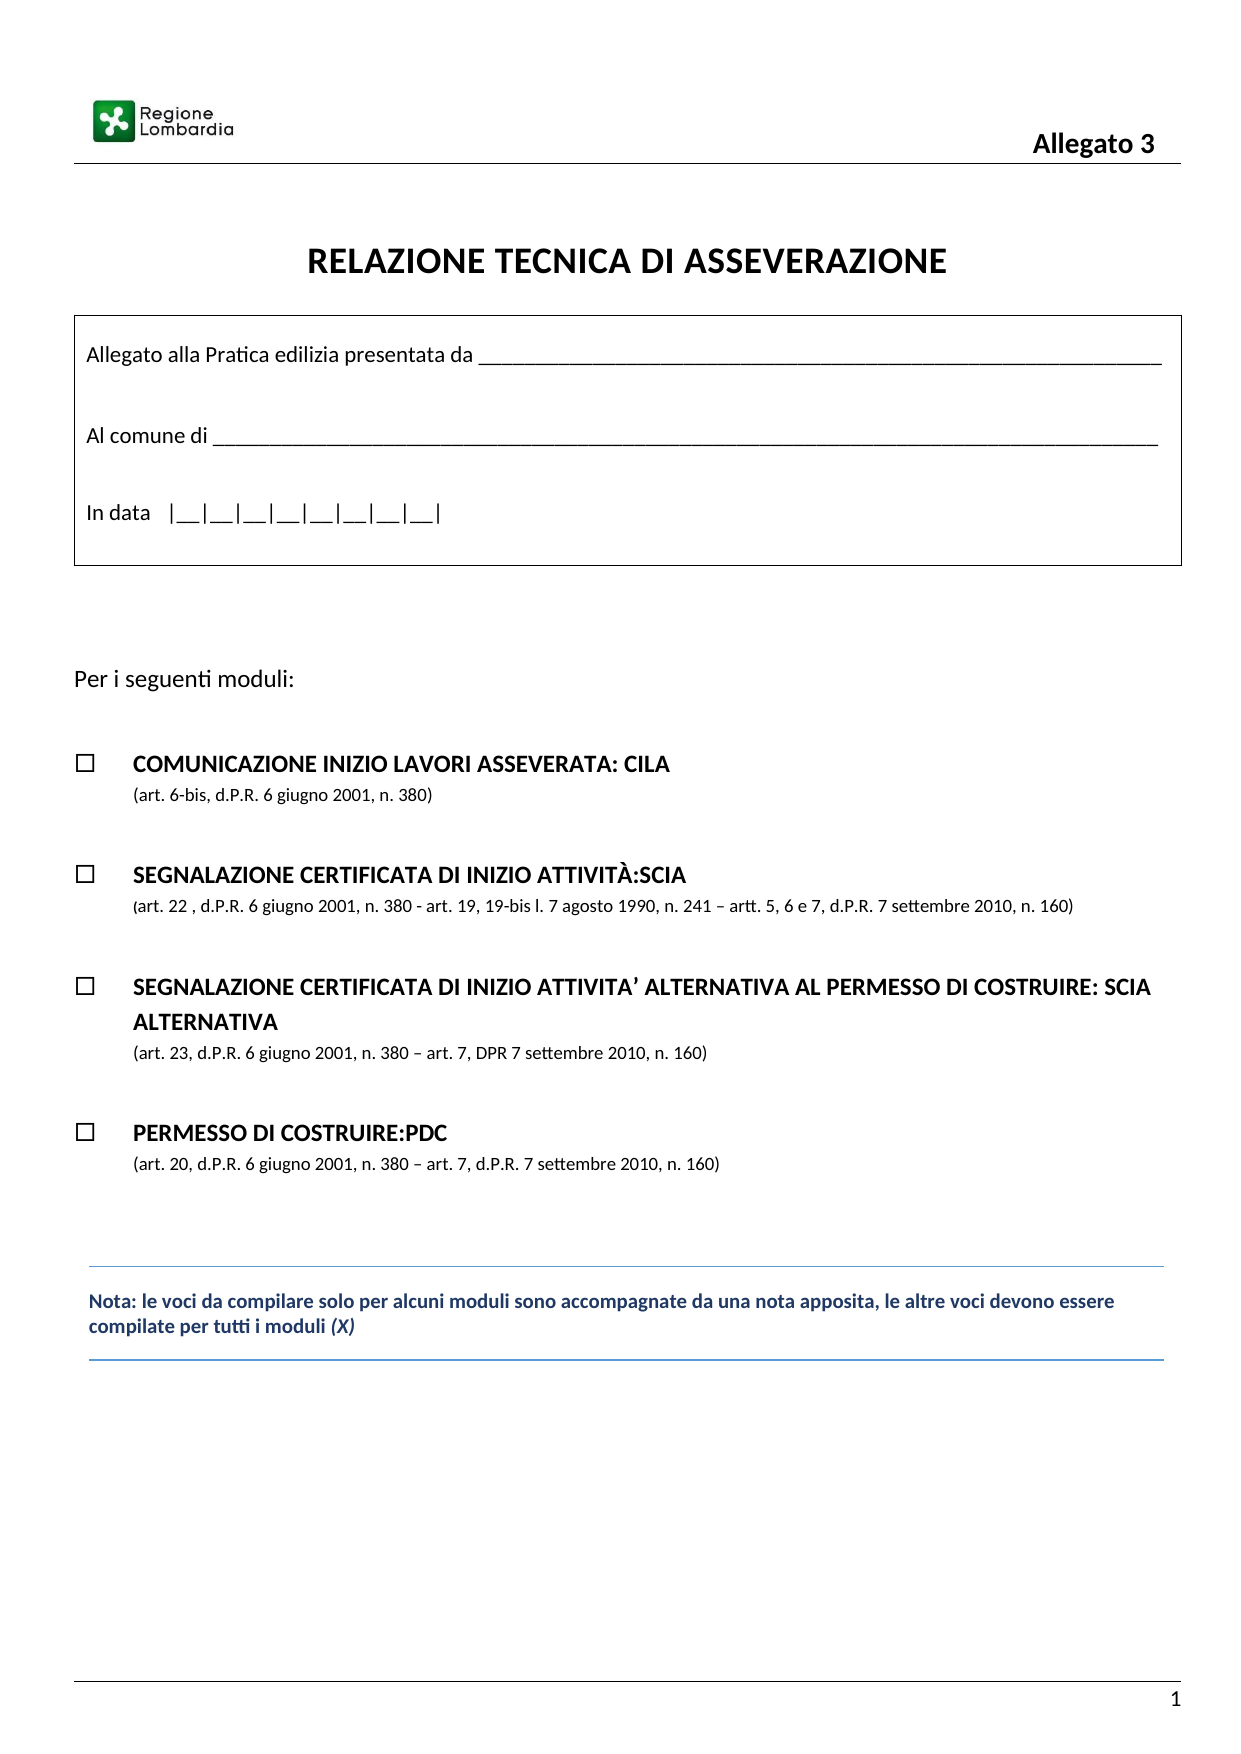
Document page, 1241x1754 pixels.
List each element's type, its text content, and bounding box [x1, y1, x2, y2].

subtitle SEGNALAZIONE CERTIFICATA DI INIZIO ATTIVITA’ ALTERNATIVA AL PERMESSO DI COSTRUIRE: SCIA ALTERNATIVA [74, 971, 1181, 1036]
subtitle COMUNICAZIONE INIZIO LAVORI ASSEVERATA: CILA [74, 748, 1181, 779]
text (art. 22 , d.P.R. 6 giugno 2001, n. 380 - art. 19, 19-bis l. 7 agosto 1990, n. 241 – artt. 5, 6 e 7, d.P.R. 7 settembre 2010, n. 160) [133, 894, 1181, 917]
table_header Allegato alla Pratica edilizia presentata da ____________________________________________________________ Al comune di ___________________________________________________________________________________ In data |__|__|__|__|__|__|__|__| [75, 316, 1181, 565]
subtitle Per i seguenti moduli: [74, 663, 1181, 694]
picture [79, 87, 246, 155]
subtitle SEGNALAZIONE CERTIFICATA DI INIZIO ATTIVITÀ:SCIA [74, 859, 1181, 890]
title RELAZIONE TECNICA DI ASSEVERAZIONE [74, 237, 1181, 283]
text Nota: le voci da compilare solo per alcuni moduli sono accompagnate da una nota apposita, le altre voci devono essere compilate per tutti i moduli (X) [89, 1267, 1164, 1359]
text (art. 20, d.P.R. 6 giugno 2001, n. 380 – art. 7, d.P.R. 7 settembre 2010, n. 160) [133, 1152, 1181, 1175]
text (art. 6-bis, d.P.R. 6 giugno 2001, n. 380) [133, 783, 1181, 806]
text (art. 23, d.P.R. 6 giugno 2001, n. 380 – art. 7, DPR 7 settembre 2010, n. 160) [133, 1041, 1181, 1064]
subtitle PERMESSO DI COSTRUIRE:PDC [74, 1117, 1181, 1148]
